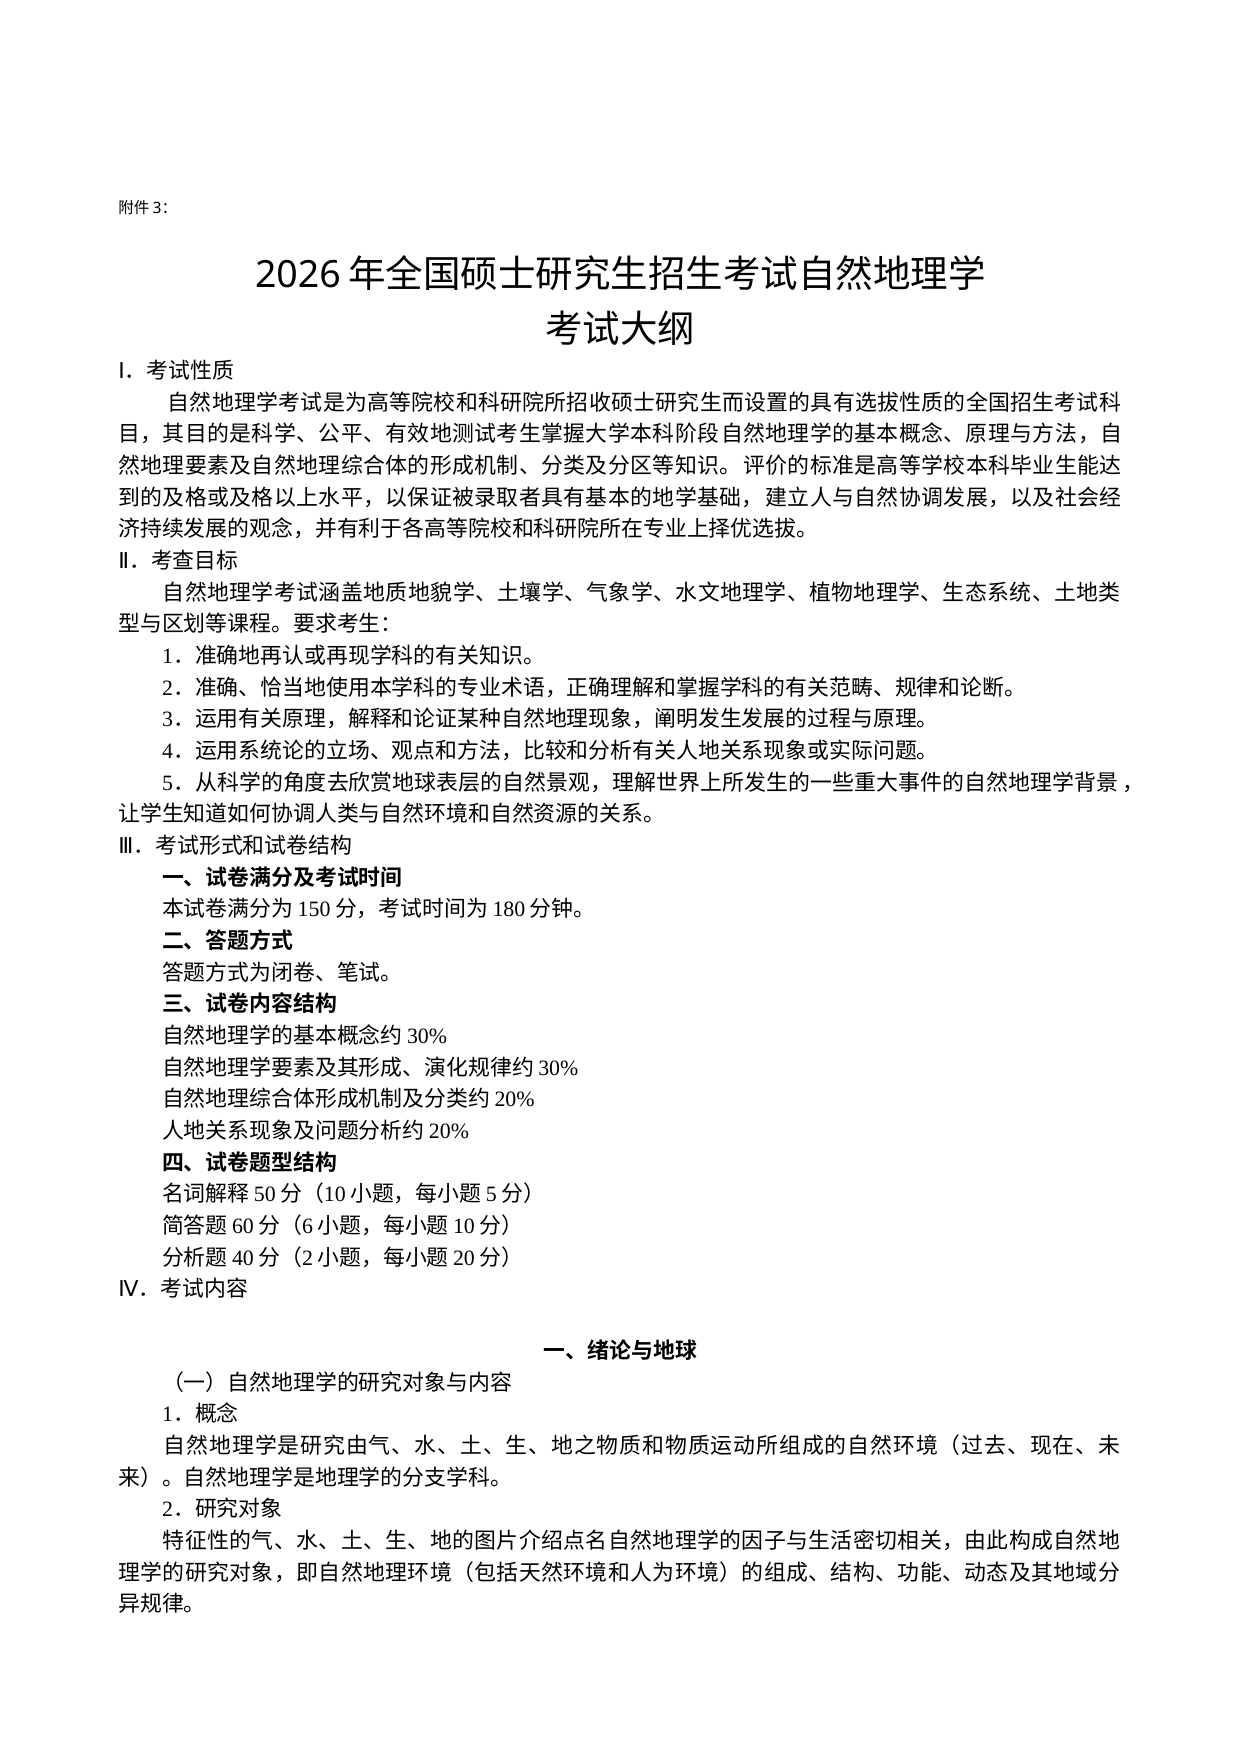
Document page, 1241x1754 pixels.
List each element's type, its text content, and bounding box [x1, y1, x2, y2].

text 自然地理学是研究由气、水、土、生、地之物质和物质运动所组成的自然环境（过去、现在、未来）。自然地理学是地理学的分支学科。 [118, 1428, 1122, 1491]
text （一）自然地理学的研究对象与内容 [118, 1364, 1122, 1396]
text 1．概念 [118, 1396, 1122, 1428]
text 1．准确地再认或再现学科的有关知识。 [118, 638, 1122, 669]
text 分析题40分（2小题，每小题20分） [118, 1240, 1122, 1271]
text 名词解释50分（10小题，每小题5分） [118, 1176, 1122, 1208]
text 自然地理学的基本概念约30% [118, 1018, 1122, 1050]
text 2．研究对象 [118, 1491, 1122, 1523]
text 三、试卷内容结构 [118, 986, 1122, 1018]
text 3．运用有关原理，解释和论证某种自然地理现象，阐明发生发展的过程与原理。 [118, 701, 1122, 733]
text 人地关系现象及问题分析约20% [118, 1113, 1122, 1145]
text 自然地理综合体形成机制及分类约20% [118, 1081, 1122, 1113]
text 考试大纲 [118, 298, 1122, 353]
text 2026年全国硕士研究生招生考试自然地理学 [118, 244, 1122, 298]
text 自然地理学考试涵盖地质地貌学、土壤学、气象学、水文地理学、植物地理学、生态系统、土地类型与区划等课程。要求考生： [118, 574, 1122, 638]
text Ⅲ．考试形式和试卷结构 [118, 828, 1122, 860]
text Ⅳ．考试内容 [118, 1271, 1122, 1303]
text 附件3： [118, 194, 1122, 219]
text 二、答题方式 [118, 923, 1122, 955]
text 自然地理学考试是为高等院校和科研院所招收硕士研究生而设置的具有选拔性质的全国招生考试科目，其目的是科学、公平、有效地测试考生掌握大学本科阶段自然地理学的基本概念、原理与方法，自然地理要素及自然地理综合体的形成机制、分类及分区等知识。评价的标准是高等学校本科毕业生能达到的及格或及格以上水平，以保证被录取者具有基本的地学基础，建立人与自然协调发展，以及社会经济持续发展的观念，并有利于各高等院校和科研院所在专业上择优选拔。 [118, 384, 1122, 543]
text 简答题60分（6小题，每小题10分） [118, 1208, 1122, 1240]
text 一、试卷满分及考试时间 [118, 860, 1122, 891]
text Ⅰ．考试性质 [118, 353, 1122, 384]
text 特征性的气、水、土、生、地的图片介绍点名自然地理学的因子与生活密切相关，由此构成自然地理学的研究对象，即自然地理环境（包括天然环境和人为环境）的组成、结构、功能、动态及其地域分异规律。 [118, 1523, 1122, 1618]
text 四、试卷题型结构 [118, 1145, 1122, 1176]
text 2．准确、恰当地使用本学科的专业术语，正确理解和掌握学科的有关范畴、规律和论断。 [118, 669, 1122, 701]
text 5．从科学的角度去欣赏地球表层的自然景观，理解世界上所发生的一些重大事件的自然地理学背景，让学生知道如何协调人类与自然环境和自然资源的关系。 [118, 764, 1122, 828]
text 一、绪论与地球 [118, 1333, 1122, 1364]
text 自然地理学要素及其形成、演化规律约30% [118, 1050, 1122, 1081]
text 本试卷满分为150分，考试时间为180分钟。 [118, 891, 1122, 923]
text Ⅱ．考查目标 [118, 543, 1122, 574]
text 4．运用系统论的立场、观点和方法，比较和分析有关人地关系现象或实际问题。 [118, 733, 1122, 764]
text 答题方式为闭卷、笔试。 [118, 955, 1122, 986]
